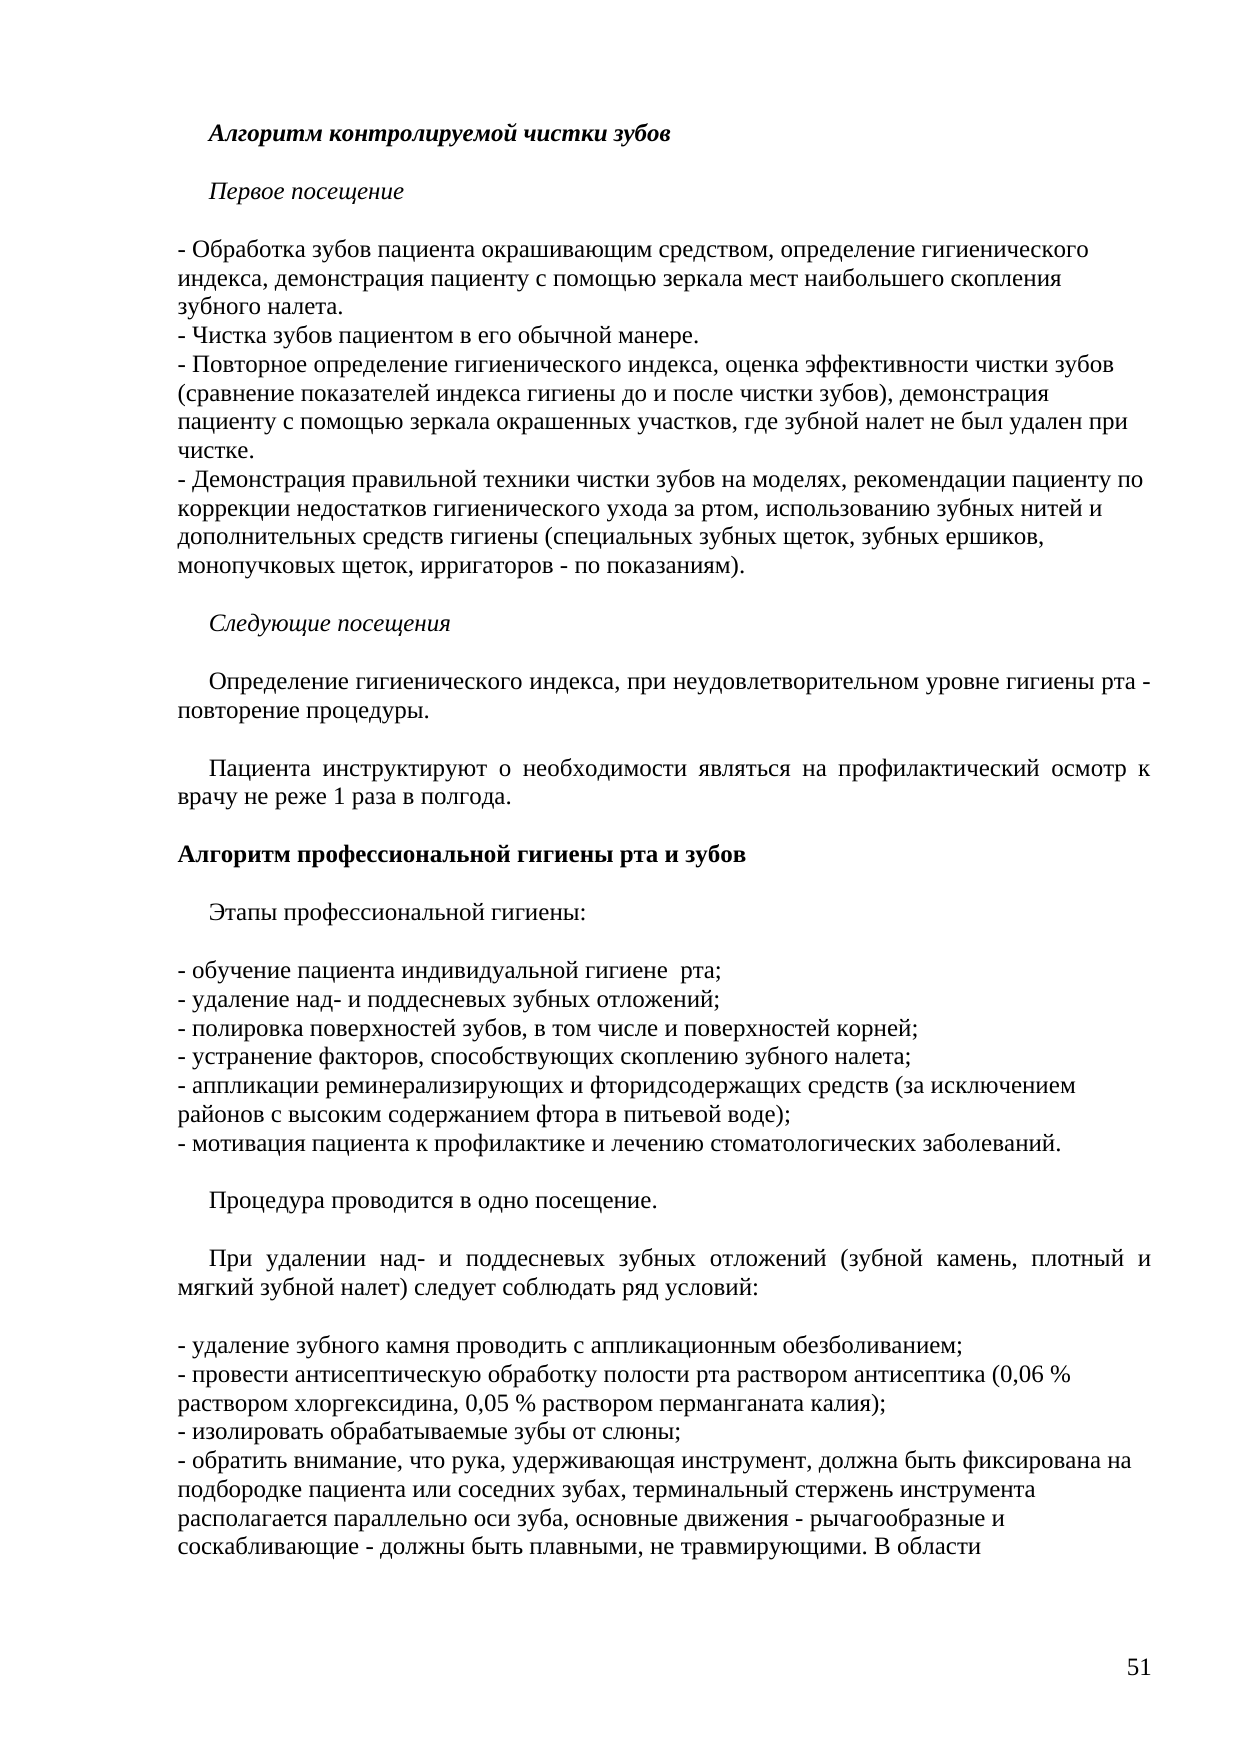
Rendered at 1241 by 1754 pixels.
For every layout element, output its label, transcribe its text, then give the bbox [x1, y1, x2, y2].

subtitle Алгоритм профессиональной гигиены рта и зубов [177, 839, 1152, 868]
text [177, 1330, 1152, 1560]
text При удалении над- и поддесневых зубных отложений (зубной камень, плотный и мягкий зубной налет) следует соблюдать ряд условий: [177, 1243, 1152, 1301]
text Этапы профессиональной гигиены: [177, 897, 1152, 926]
text Процедура проводится в одно посещение. [177, 1186, 1152, 1214]
text Алгоритм контролируемой чистки зубов [177, 118, 1152, 147]
text - обучение пациента индивидуальной гигиене рта; - удаление над- и поддесневых зубных отложений; - полировка поверхностей зубов, в том числе и поверхностей корней; - устранение факторов, способствующих скоплению зубного налета; - аппликации реминерализирующих и фторидсодержащих средств (за исключением районов с высоким содержанием фтора в питьевой воде); - мотивация пациента к профилактике и лечению стоматологических заболеваний. [177, 955, 1152, 1156]
text Определение гигиенического индекса, при неудовлетворительном уровне гигиены рта - повторение процедуры. [177, 666, 1152, 723]
text Пациента инструктируют о необходимости являться на профилактический осмотр к врачу не реже 1 раза в полгода. [177, 753, 1152, 810]
text Первое посещение [177, 176, 1152, 205]
text Следующие посещения [177, 608, 1152, 637]
text - Обработка зубов пациента окрашивающим средством, определение гигиенического индекса, демонстрация пациенту с помощью зеркала мест наибольшего скопления зубного налета. - Чистка зубов пациентом в его обычной манере. - Повторное определение гигиенического индекса, оценка эффективности чистки зубов (сравнение показателей индекса гигиены до и после чистки зубов), демонстрация пациенту с помощью зеркала окрашенных участков, где зубной налет не был удален при чистке. - Демонстрация правильной техники чистки зубов на моделях, рекомендации пациенту по коррекции недостатков гигиенического ухода за ртом, использованию зубных нитей и дополнительных средств гигиены (специальных зубных щеток, зубных ершиков, монопучковых щеток, ирригаторов - по показаниям). [177, 234, 1152, 579]
